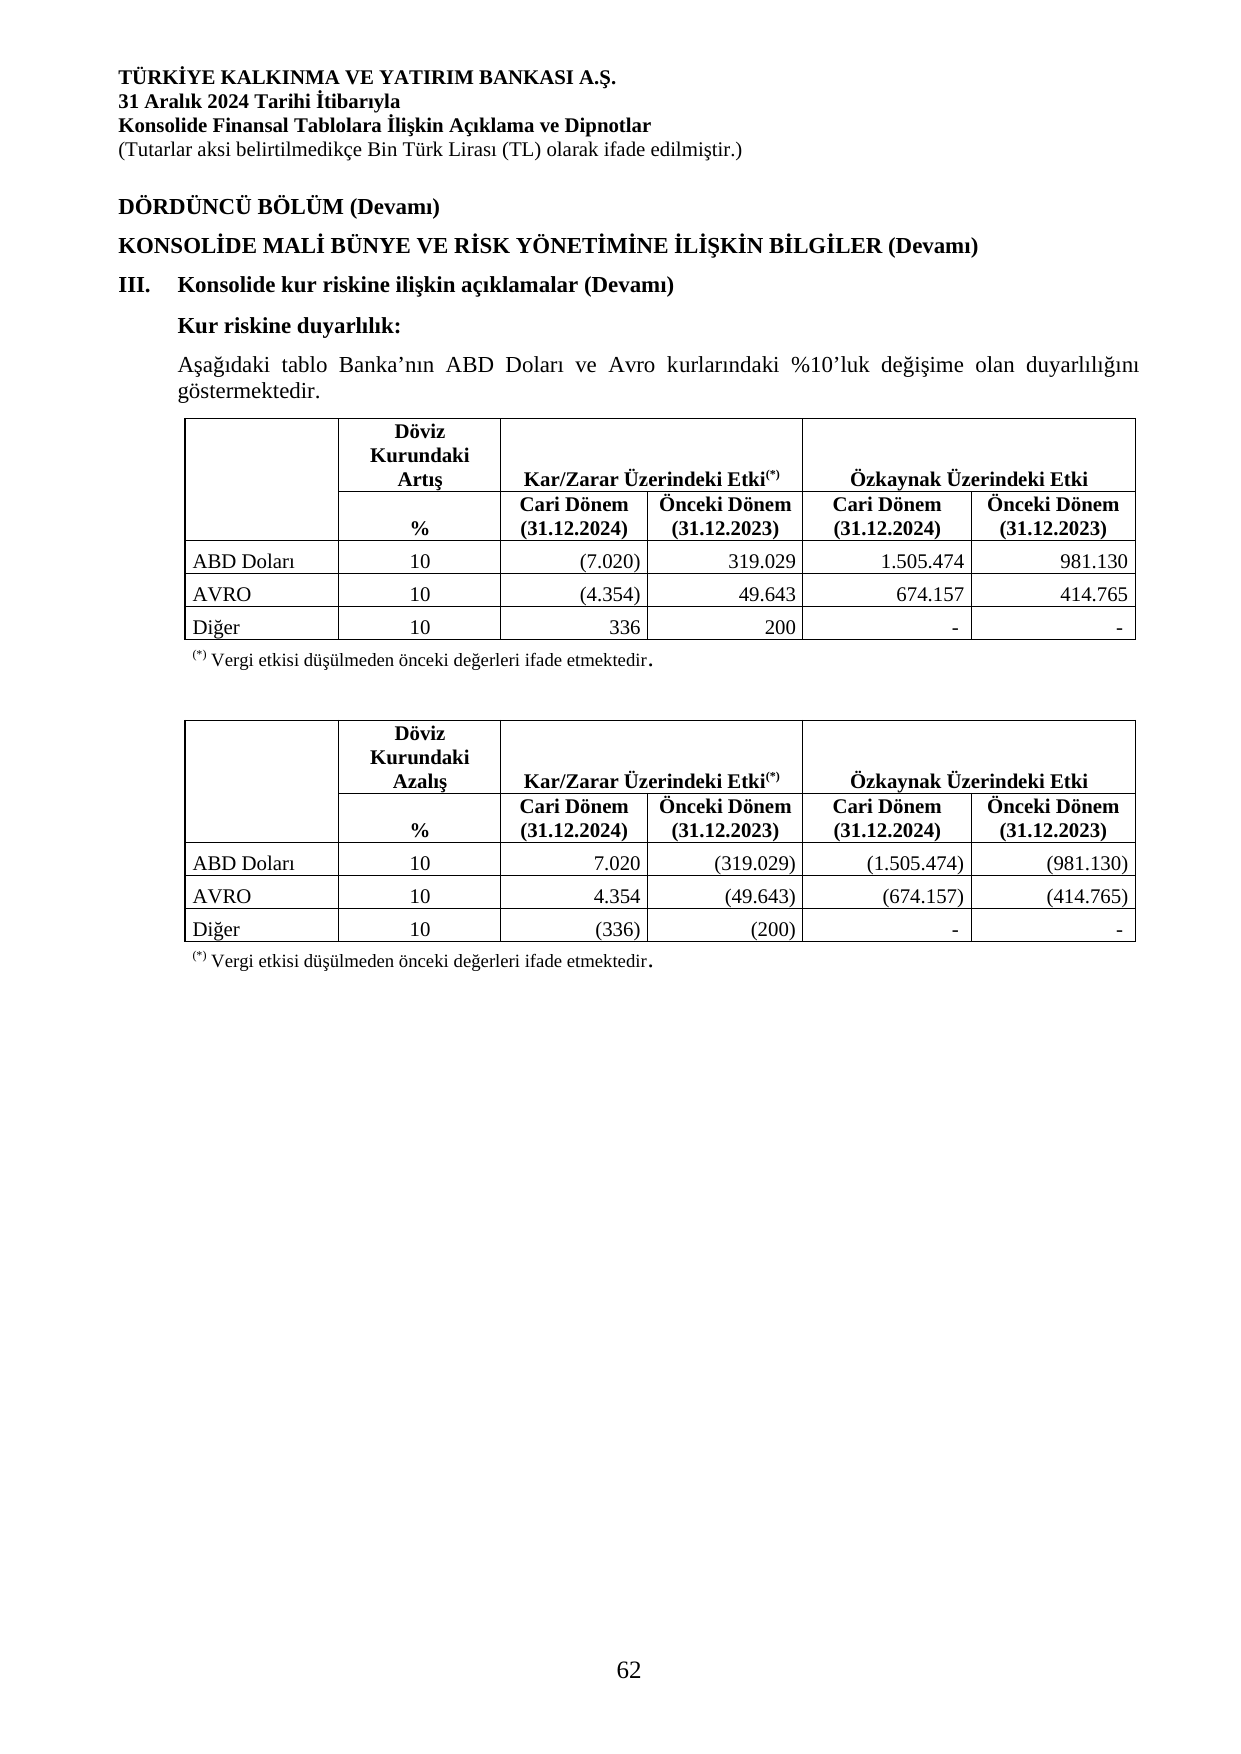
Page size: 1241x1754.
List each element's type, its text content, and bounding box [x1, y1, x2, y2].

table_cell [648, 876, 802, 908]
list DÖRDÜNCÜ BÖLÜM (Devamı) [118, 193, 1140, 219]
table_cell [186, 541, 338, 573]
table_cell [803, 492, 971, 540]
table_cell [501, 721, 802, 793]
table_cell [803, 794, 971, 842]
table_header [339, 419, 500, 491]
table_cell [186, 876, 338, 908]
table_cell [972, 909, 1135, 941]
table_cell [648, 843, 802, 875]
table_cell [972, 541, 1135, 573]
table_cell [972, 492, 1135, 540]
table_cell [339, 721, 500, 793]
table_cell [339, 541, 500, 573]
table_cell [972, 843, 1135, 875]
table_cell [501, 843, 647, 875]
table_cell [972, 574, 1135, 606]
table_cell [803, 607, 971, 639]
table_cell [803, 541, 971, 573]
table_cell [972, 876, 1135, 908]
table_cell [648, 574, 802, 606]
text Kur riskine duyarlılık: [118, 312, 1140, 338]
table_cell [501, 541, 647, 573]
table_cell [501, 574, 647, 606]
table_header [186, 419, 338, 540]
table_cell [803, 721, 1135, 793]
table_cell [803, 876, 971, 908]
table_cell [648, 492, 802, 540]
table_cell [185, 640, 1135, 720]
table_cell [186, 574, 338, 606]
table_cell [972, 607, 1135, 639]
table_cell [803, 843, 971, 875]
text III. Konsolide kur riskine ilişkin açıklamalar (Devamı) [118, 271, 1140, 297]
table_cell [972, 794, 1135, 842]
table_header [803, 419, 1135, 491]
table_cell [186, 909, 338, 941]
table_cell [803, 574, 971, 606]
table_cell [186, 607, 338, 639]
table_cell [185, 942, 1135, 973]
text Aşağıdaki tablo Banka’nın ABD Doları ve Avro kurlarındaki %10’luk değişime olan duyarlılığını göstermektedir. [177, 351, 1140, 403]
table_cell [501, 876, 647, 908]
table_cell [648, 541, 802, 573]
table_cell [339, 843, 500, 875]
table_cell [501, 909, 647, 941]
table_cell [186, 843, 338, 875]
list KONSOLİDE MALİ BÜNYE VE RİSK YÖNETİMİNE İLİŞKİN BİLGİLER (Devamı) [118, 232, 1140, 258]
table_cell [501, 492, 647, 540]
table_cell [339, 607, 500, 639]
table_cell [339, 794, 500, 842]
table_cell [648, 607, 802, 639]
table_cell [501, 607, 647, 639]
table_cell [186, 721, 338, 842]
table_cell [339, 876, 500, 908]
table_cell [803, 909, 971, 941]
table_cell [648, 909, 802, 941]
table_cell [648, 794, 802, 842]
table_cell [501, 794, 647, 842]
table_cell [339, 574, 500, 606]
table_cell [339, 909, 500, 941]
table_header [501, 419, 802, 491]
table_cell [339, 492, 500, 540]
